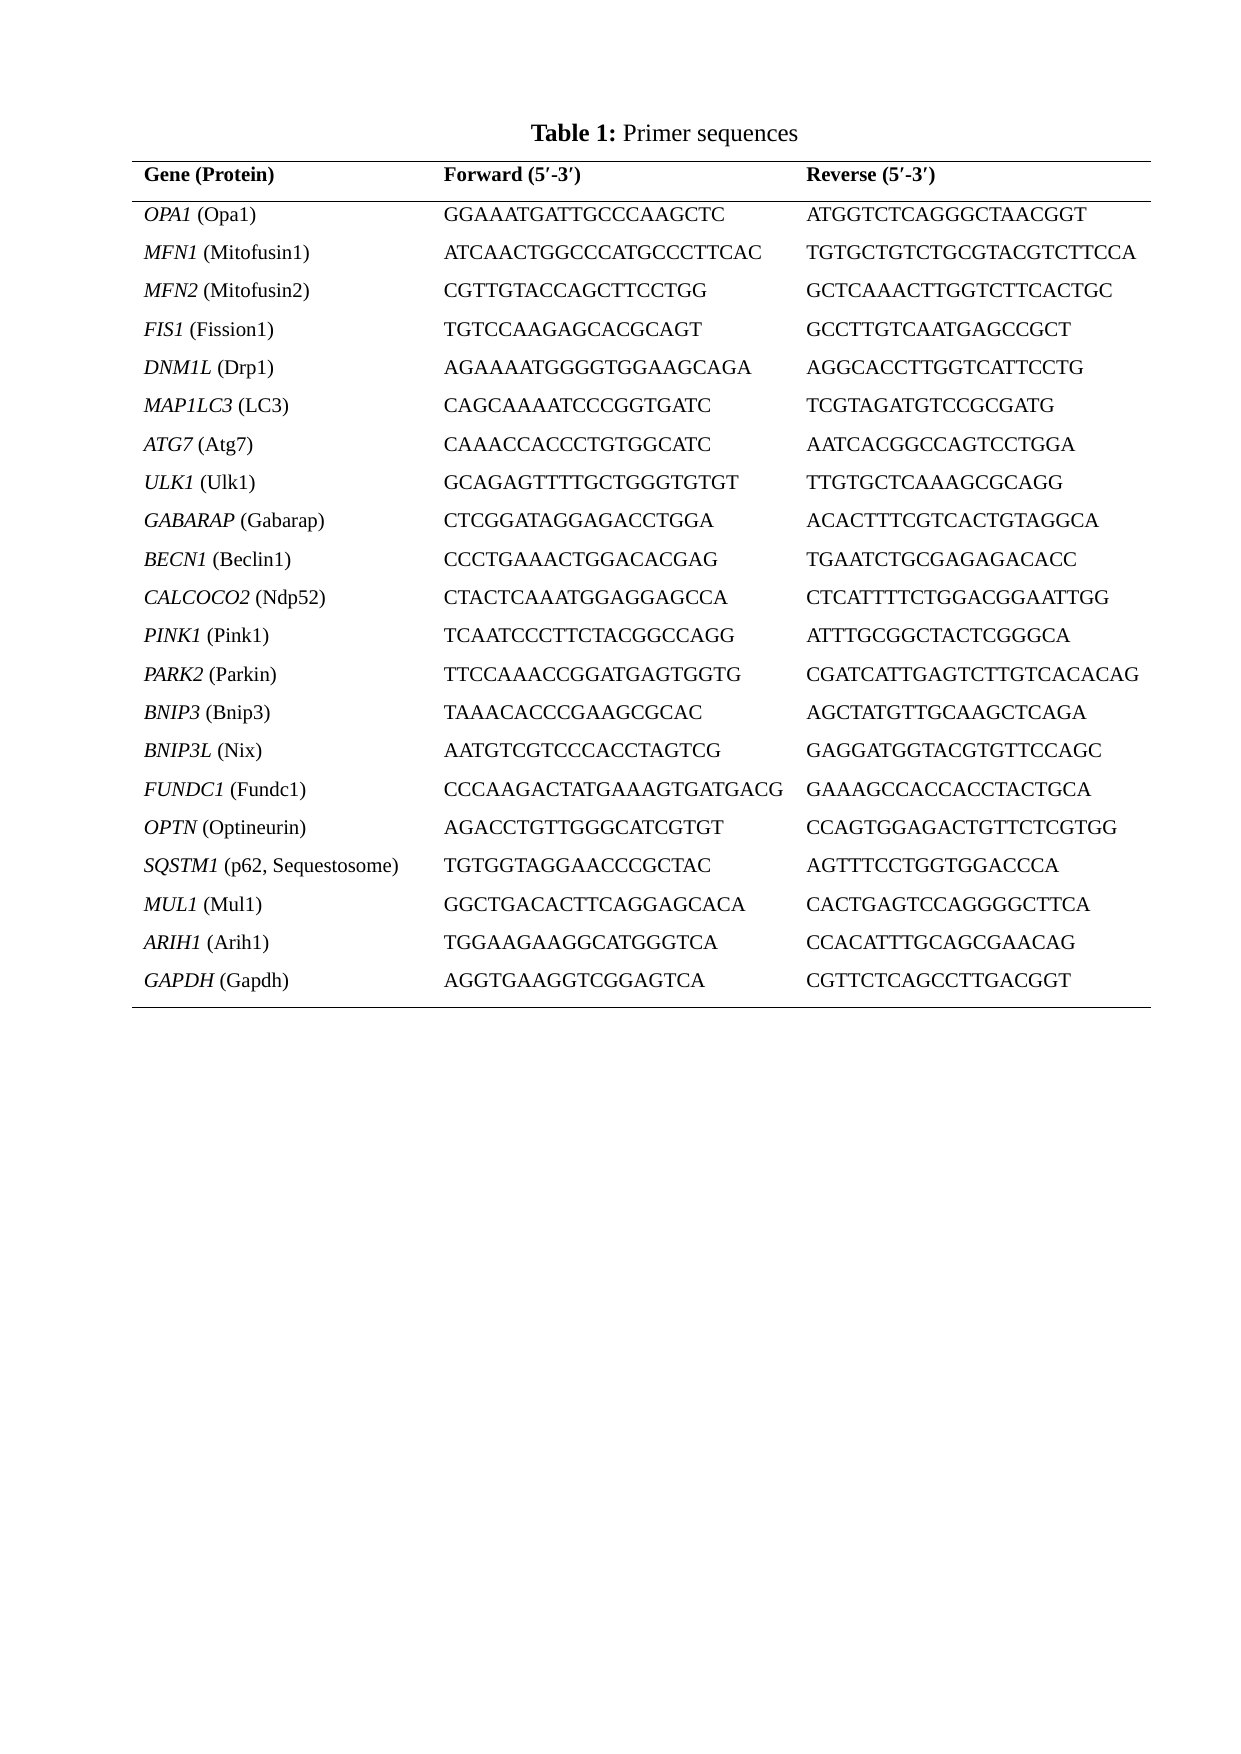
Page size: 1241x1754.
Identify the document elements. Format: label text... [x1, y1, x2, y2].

table_cell AGTTTCCTGGTGGACCCA [795, 853, 1151, 892]
table_cell CCCAAGACTATGAAAGTGATGACG [433, 777, 795, 815]
table_cell CTCATTTTCTGGACGGAATTGG [795, 585, 1151, 623]
table_cell TCAATCCCTTCTACGGCCAGG [433, 623, 795, 662]
table_cell FUNDC1 (Fundc1) [132, 777, 432, 815]
table_cell BECN1 (Beclin1) [132, 547, 432, 585]
table_cell TGGAAGAAGGCATGGGTCA [433, 930, 795, 968]
table_cell CGTTCTCAGCCTTGACGGT [795, 968, 1151, 1007]
table_cell TCGTAGATGTCCGCGATG [795, 393, 1151, 432]
table_cell CAAACCACCCTGTGGCATC [433, 432, 795, 470]
table_cell AGAAAATGGGGTGGAAGCAGA [433, 355, 795, 393]
table_cell MAP1LC3 (LC3) [132, 393, 432, 432]
table_cell AATCACGGCCAGTCCTGGA [795, 432, 1151, 470]
table_cell ATGGTCTCAGGGCTAACGGT [795, 202, 1151, 240]
table_cell TAAACACCCGAAGCGCAC [433, 700, 795, 738]
table_cell ATCAACTGGCCCATGCCCTTCAC [433, 240, 795, 278]
table_cell AGACCTGTTGGGCATCGTGT [433, 815, 795, 853]
table_cell AGCTATGTTGCAAGCTCAGA [795, 700, 1151, 738]
table_cell CCAGTGGAGACTGTTCTCGTGG [795, 815, 1151, 853]
table_cell ARIH1 (Arih1) [132, 930, 432, 968]
table_cell GABARAP (Gabarap) [132, 508, 432, 547]
table_cell CTCGGATAGGAGACCTGGA [433, 508, 795, 547]
table_cell BNIP3L (Nix) [132, 738, 432, 777]
table_cell ULK1 (Ulk1) [132, 470, 432, 508]
table_cell ATG7 (Atg7) [132, 432, 432, 470]
table_header Reverse (5′-3′) [795, 162, 1151, 201]
table_cell GAPDH (Gapdh) [132, 968, 432, 1007]
text Table 1: Primer sequences [177, 118, 1152, 147]
table_cell CGATCATTGAGTCTTGTCACACAG [795, 662, 1151, 700]
table_cell MFN1 (Mitofusin1) [132, 240, 432, 278]
table_cell CACTGAGTCCAGGGGCTTCA [795, 892, 1151, 930]
table_cell TTGTGCTCAAAGCGCAGG [795, 470, 1151, 508]
table_cell MFN2 (Mitofusin2) [132, 278, 432, 317]
table_cell DNM1L (Drp1) [132, 355, 432, 393]
table_cell PARK2 (Parkin) [132, 662, 432, 700]
table_cell OPA1 (Opa1) [132, 202, 432, 240]
table_cell GGCTGACACTTCAGGAGCACA [433, 892, 795, 930]
table_cell ATTTGCGGCTACTCGGGCA [795, 623, 1151, 662]
table_cell SQSTM1 (p62, Sequestosome) [132, 853, 432, 892]
table_cell GCCTTGTCAATGAGCCGCT [795, 317, 1151, 355]
table_cell GAGGATGGTACGTGTTCCAGC [795, 738, 1151, 777]
table_cell GGAAATGATTGCCCAAGCTC [433, 202, 795, 240]
table_cell AGGTGAAGGTCGGAGTCA [433, 968, 795, 1007]
table_cell GCAGAGTTTTGCTGGGTGTGT [433, 470, 795, 508]
table_header Forward (5′-3′) [433, 162, 795, 201]
table_cell CALCOCO2 (Ndp52) [132, 585, 432, 623]
table_cell CTACTCAAATGGAGGAGCCA [433, 585, 795, 623]
table_cell AATGTCGTCCCACCTAGTCG [433, 738, 795, 777]
table_cell TTCCAAACCGGATGAGTGGTG [433, 662, 795, 700]
table_cell TGTGGTAGGAACCCGCTAC [433, 853, 795, 892]
table_cell PINK1 (Pink1) [132, 623, 432, 662]
table_cell TGTGCTGTCTGCGTACGTCTTCCA [795, 240, 1151, 278]
table_cell ACACTTTCGTCACTGTAGGCA [795, 508, 1151, 547]
table_cell FIS1 (Fission1) [132, 317, 432, 355]
table_cell CAGCAAAATCCCGGTGATC [433, 393, 795, 432]
table_cell GAAAGCCACCACCTACTGCA [795, 777, 1151, 815]
table_cell CGTTGTACCAGCTTCCTGG [433, 278, 795, 317]
table_cell OPTN (Optineurin) [132, 815, 432, 853]
table_cell CCACATTTGCAGCGAACAG [795, 930, 1151, 968]
table_cell MUL1 (Mul1) [132, 892, 432, 930]
table_cell TGTCCAAGAGCACGCAGT [433, 317, 795, 355]
table_cell CCCTGAAACTGGACACGAG [433, 547, 795, 585]
table_cell TGAATCTGCGAGAGACACC [795, 547, 1151, 585]
table_header Gene (Protein) [132, 162, 432, 201]
table_cell GCTCAAACTTGGTCTTCACTGC [795, 278, 1151, 317]
table_cell AGGCACCTTGGTCATTCCTG [795, 355, 1151, 393]
table_cell BNIP3 (Bnip3) [132, 700, 432, 738]
